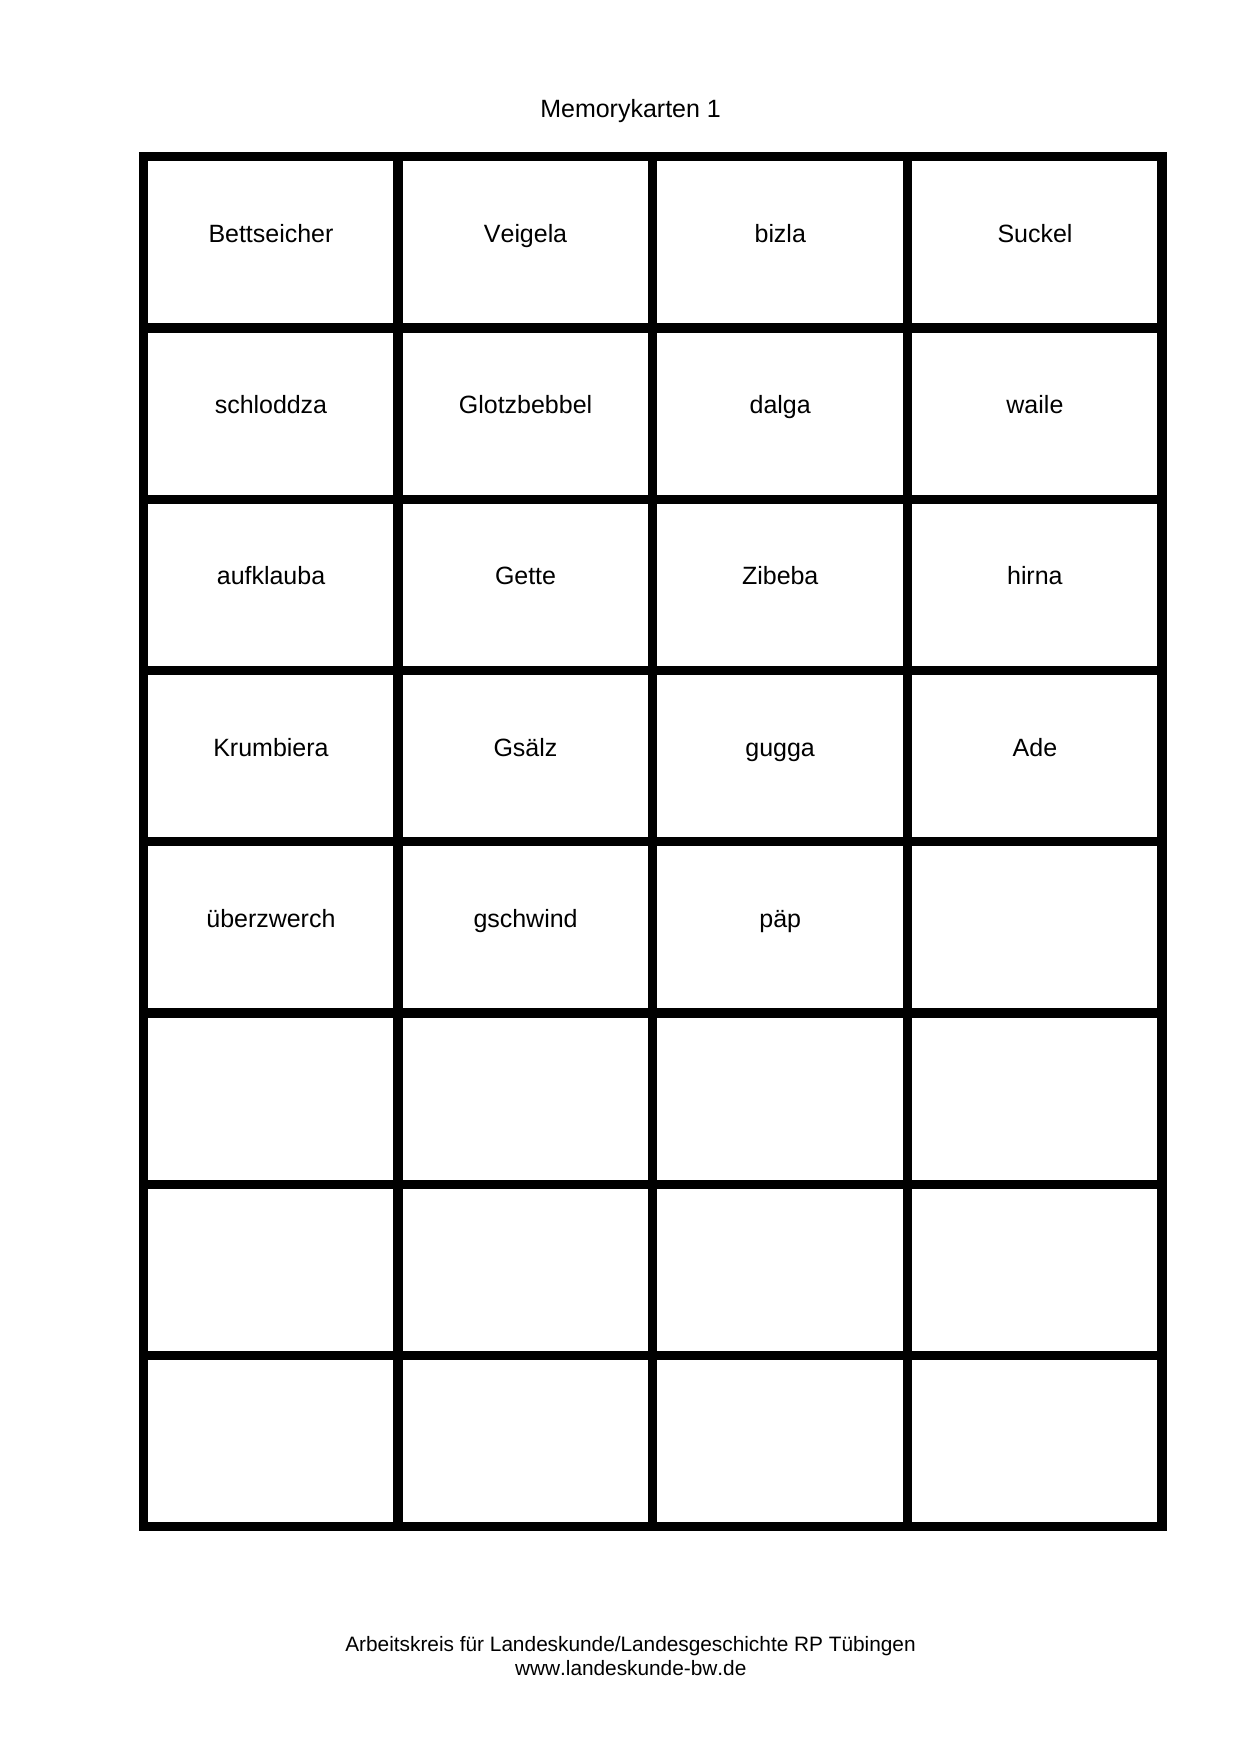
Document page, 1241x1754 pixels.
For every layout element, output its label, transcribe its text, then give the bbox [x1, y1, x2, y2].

table_cell waile [912, 333, 1157, 494]
table_cell [912, 1360, 1157, 1522]
table_header bizla [657, 161, 903, 323]
table_cell schloddza [148, 333, 393, 494]
table_cell [403, 1018, 648, 1179]
table_cell Gette [403, 504, 648, 666]
table_cell dalga [657, 333, 903, 494]
table_cell [912, 846, 1157, 1008]
table_cell Ade [912, 675, 1157, 837]
table_cell [912, 1018, 1157, 1179]
table_cell [403, 1360, 648, 1522]
table_cell Gsälz [403, 675, 648, 837]
table_cell hirna [912, 504, 1157, 666]
table_cell [148, 1360, 393, 1522]
table_cell [148, 1189, 393, 1351]
table_cell Zibeba [657, 504, 903, 666]
table_cell [657, 1189, 903, 1351]
table_cell [657, 1018, 903, 1179]
table_cell überzwerch [148, 846, 393, 1008]
table_header Veigela [403, 161, 648, 323]
table_header Suckel [912, 161, 1157, 323]
table_cell Glotzbebbel [403, 333, 648, 494]
table_cell gugga [657, 675, 903, 837]
table_cell päp [657, 846, 903, 1008]
table_cell gschwind [403, 846, 648, 1008]
table_cell [403, 1189, 648, 1351]
table_cell aufklauba [148, 504, 393, 666]
text Memorykarten 1 [139, 94, 1122, 123]
table_cell Krumbiera [148, 675, 393, 837]
table_cell [912, 1189, 1157, 1351]
table_cell [148, 1018, 393, 1179]
table_cell [657, 1360, 903, 1522]
table_header Bettseicher [148, 161, 393, 323]
